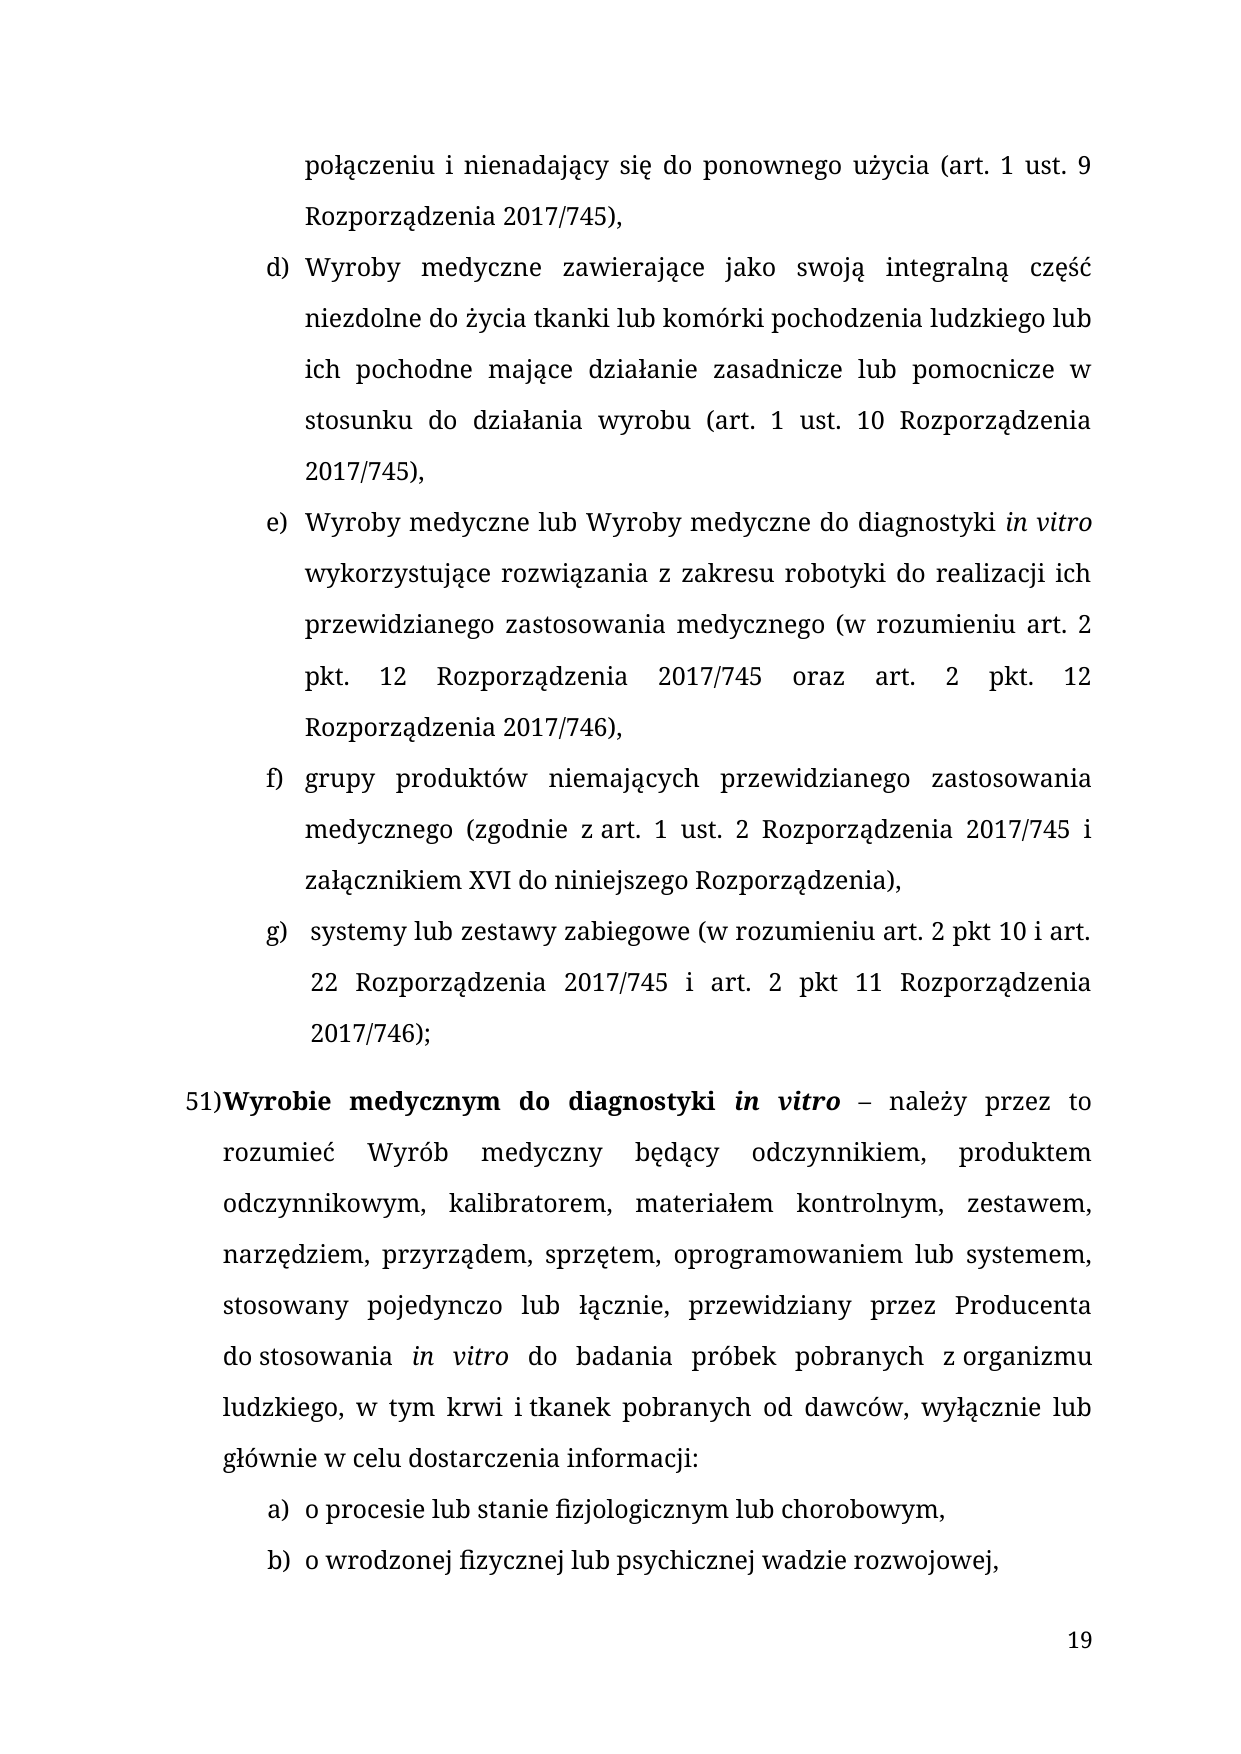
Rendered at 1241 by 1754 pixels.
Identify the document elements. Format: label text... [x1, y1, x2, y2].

list o wrodzonej fizycznej lub psychicznej wadzie rozwojowej, [267, 1542, 1092, 1577]
list Wyroby medyczne zawierające jako swoją integralną część niezdolne do życia tkanki lub komórki pochodzenia ludzkiego lub ich pochodne mające działanie zasadnicze lub pomocnicze w stosunku do działania wyrobu (art. 1 ust. 10 Rozporządzenia 2017/745), [266, 250, 1092, 488]
list Wyrobie medycznym do diagnostyki in vitro – należy przez to rozumieć Wyrób medyczny będący odczynnikiem, produktem odczynnikowym, kalibratorem, materiałem kontrolnym, zestawem, narzędziem, przyrządem, sprzętem, oprogramowaniem lub systemem, stosowany pojedynczo lub łącznie, przewidziany przez Producenta do stosowania in vitro do badania próbek pobranych z organizmu ludzkiego, w tym krwi i tkanek pobranych od dawców, wyłącznie lub głównie w celu dostarczenia informacji: [185, 1083, 1092, 1474]
list o procesie lub stanie fizjologicznym lub chorobowym, [267, 1491, 1092, 1526]
list systemy lub zestawy zabiegowe (w rozumieniu art. 2 pkt 10 i art. 22 Rozporządzenia 2017/745 i art. 2 pkt 11 Rozporządzenia 2017/746); [266, 913, 1092, 1049]
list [266, 148, 1092, 233]
list Wyroby medyczne lub Wyroby medyczne do diagnostyki in vitro wykorzystujące rozwiązania z zakresu robotyki do realizacji ich przewidzianego zastosowania medycznego (w rozumieniu art. 2 pkt. 12 Rozporządzenia 2017/745 oraz art. 2 pkt. 12 Rozporządzenia 2017/746), [266, 505, 1092, 743]
list grupy produktów niemających przewidzianego zastosowania medycznego (zgodnie z art. 1 ust. 2 Rozporządzenia 2017/745 i załącznikiem XVI do niniejszego Rozporządzenia), [266, 760, 1092, 896]
